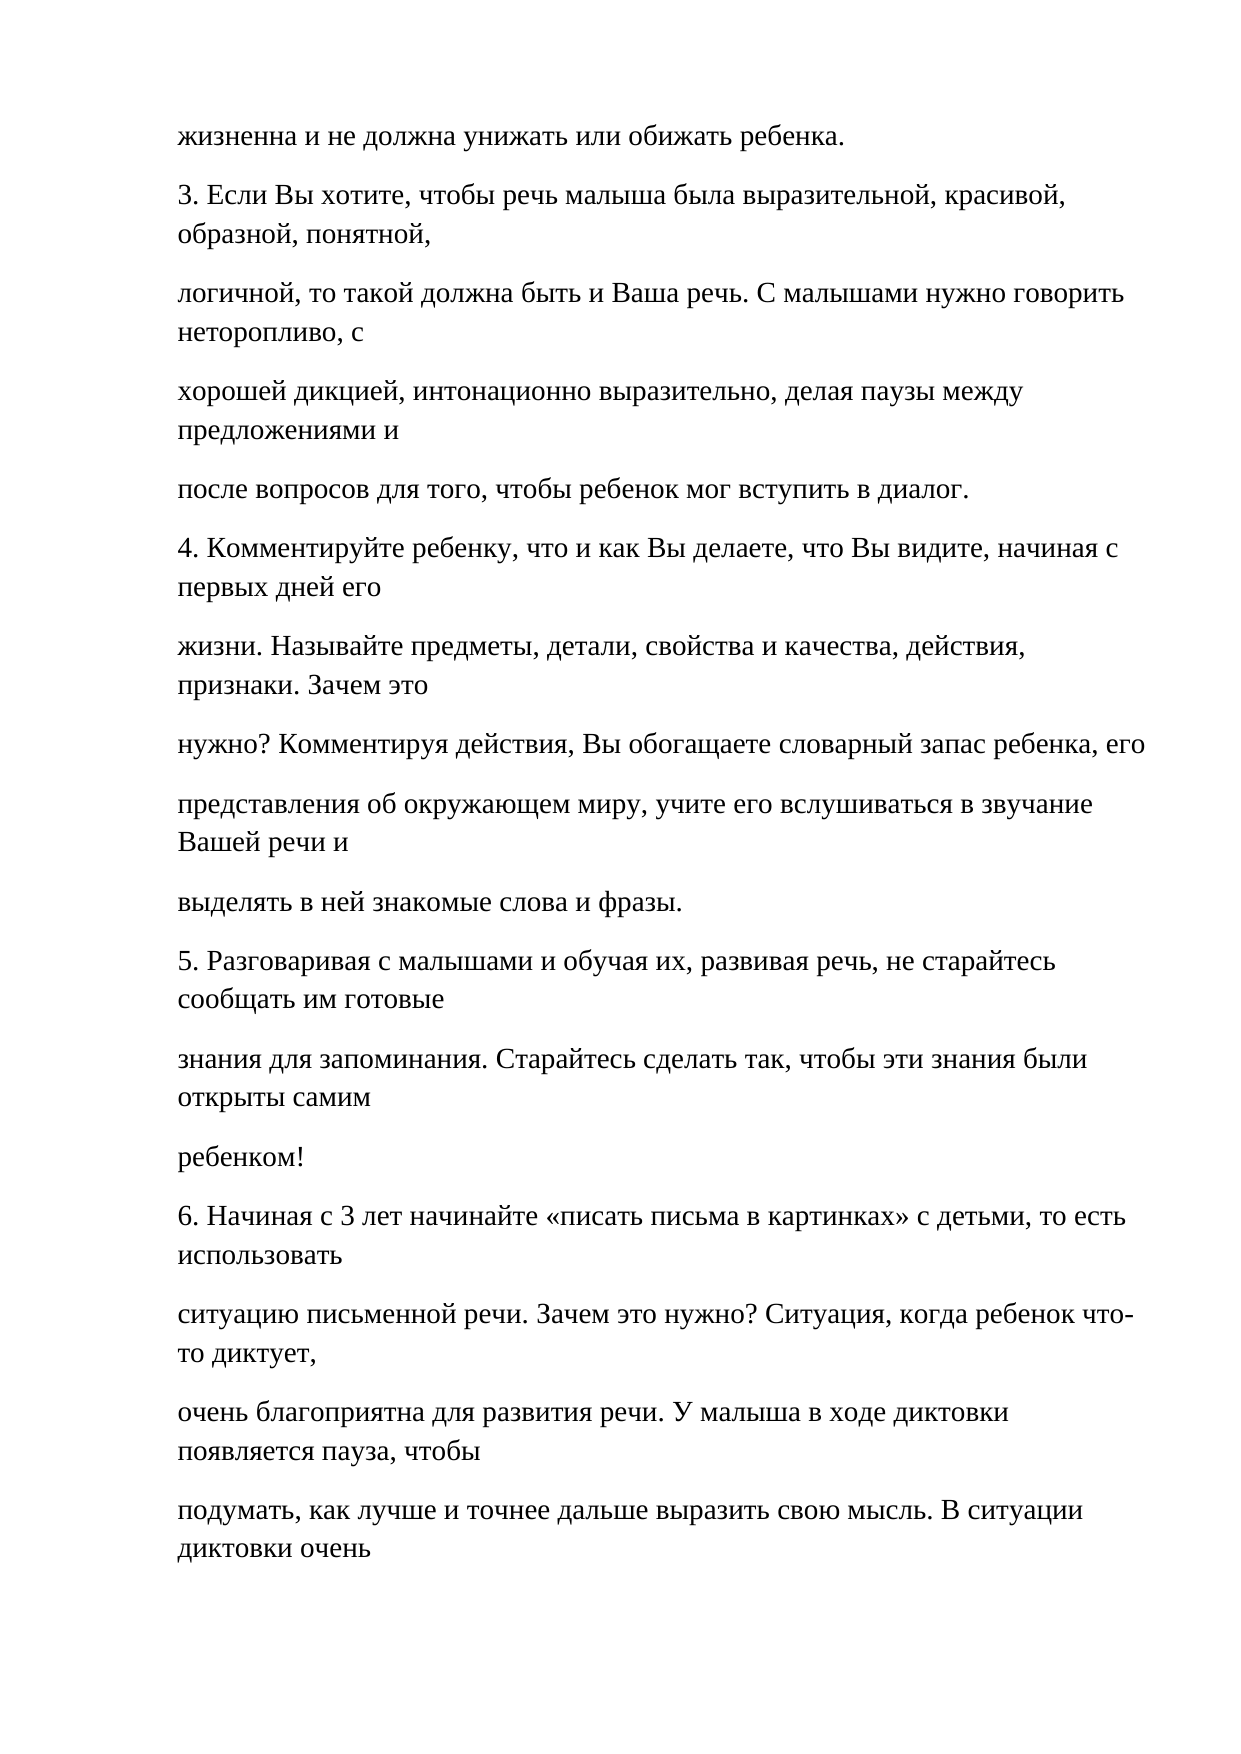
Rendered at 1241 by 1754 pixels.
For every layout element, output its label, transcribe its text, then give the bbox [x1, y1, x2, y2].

text нужно? Комментируя действия, Вы обогащаете словарный запас ребенка, его [177, 726, 1152, 760]
text жизни. Называйте предметы, детали, свойства и качества, действия, признаки. Зачем это [177, 628, 1152, 701]
text ситуацию письменной речи. Зачем это нужно? Ситуация, когда ребенок что-то диктует, [177, 1296, 1152, 1368]
text 5. Разговаривая с малышами и обучая их, развивая речь, не старайтесь сообщать им готовые [177, 943, 1152, 1015]
text выделять в ней знакомые слова и фразы. [177, 884, 1152, 917]
text подумать, как лучше и точнее дальше выразить свою мысль. В ситуации диктовки очень [177, 1492, 1152, 1564]
text 4. Комментируйте ребенку, что и как Вы делаете, что Вы видите, начиная с первых дней его [177, 531, 1152, 603]
text хорошей дикцией, интонационно выразительно, делая паузы между предложениями и [177, 373, 1152, 445]
text представления об окружающем миру, учите его вслушиваться в звучание Вашей речи и [177, 786, 1152, 858]
text знания для запоминания. Старайтесь сделать так, чтобы эти знания были открыты самим [177, 1041, 1152, 1113]
text очень благоприятна для развития речи. У малыша в ходе диктовки появляется пауза, чтобы [177, 1394, 1152, 1466]
text ребенком! [177, 1139, 1152, 1172]
text логичной, то такой должна быть и Ваша речь. С малышами нужно говорить неторопливо, с [177, 275, 1152, 347]
text 3. Если Вы хотите, чтобы речь малыша была выразительной, красивой, образной, понятной, [177, 177, 1152, 249]
text 6. Начиная с 3 лет начинайте «писать письма в картинках» с детьми, то есть использовать [177, 1198, 1152, 1270]
text после вопросов для того, чтобы ребенок мог вступить в диалог. [177, 471, 1152, 505]
text жизненна и не должна унижать или обижать ребенка. [177, 118, 1152, 152]
